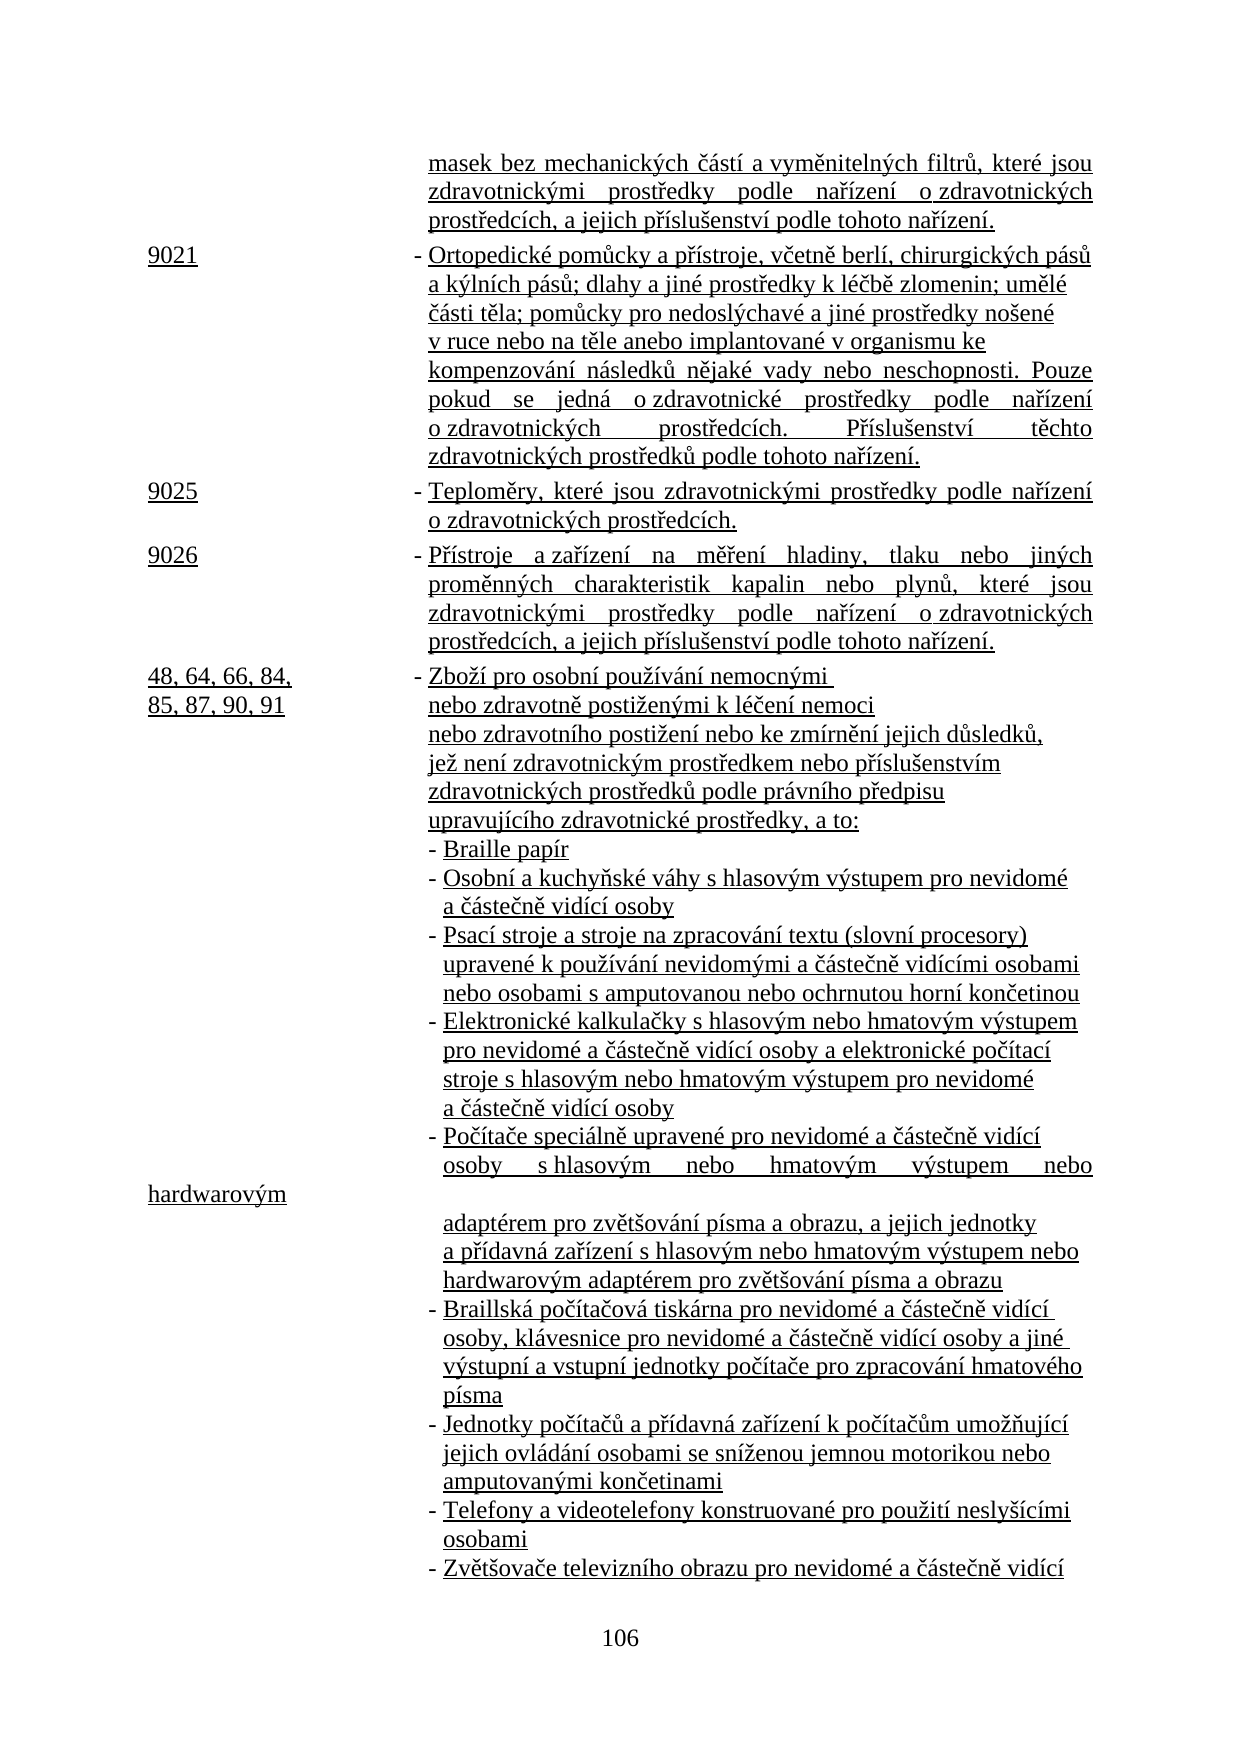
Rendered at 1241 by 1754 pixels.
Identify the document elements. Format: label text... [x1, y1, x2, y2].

text a přídavná zařízení s hlasovým nebo hmatovým výstupem nebo [148, 1236, 1093, 1265]
text 85, 87, 90, 91 nebo zdravotně postiženými k léčení nemoci [148, 690, 1093, 719]
text jež není zdravotnickým prostředkem nebo příslušenstvím [148, 748, 1093, 776]
text písma [148, 1380, 1093, 1409]
text 9025 - Teploměry, které jsou zdravotnickými prostředky podle nařízení o zdravotnických prostředcích. [148, 476, 1093, 534]
text a částečně vidící osoby [148, 1093, 1093, 1121]
text kompenzování následků nějaké vady nebo neschopnosti. Pouze pokud se jedná o zdravotnické prostředky podle nařízení o zdravotnických prostředcích. Příslušenství těchto zdravotnických prostředků podle tohoto nařízení. [428, 355, 1093, 380]
text kompenzování následků nějaké vady nebo neschopnosti. Pouze pokud se jedná o zdravotnické prostředky podle nařízení o zdravotnických prostředcích. Příslušenství těchto zdravotnických prostředků podle tohoto nařízení. [428, 382, 1093, 409]
text jejich ovládání osobami se sníženou jemnou motorikou nebo [148, 1438, 1093, 1466]
text adaptérem pro zvětšování písma a obrazu, a jejich jednotky [148, 1208, 1093, 1236]
text - Telefony a videotelefony konstruované pro použití neslyšícími [148, 1495, 1093, 1524]
text pro nevidomé a částečně vidící osoby a elektronické počítací [148, 1035, 1093, 1064]
text osobami [148, 1524, 1093, 1553]
text osoby s hlasovým nebo hmatovým výstupem nebo hardwarovým [148, 1150, 1093, 1208]
text 48, 64, 66, 84, - Zboží pro osobní používání nemocnými [148, 661, 1093, 690]
text 9026 - Přístroje a zařízení na měření hladiny, tlaku nebo jiných proměnných charakteristik kapalin nebo plynů, které jsou zdravotnickými prostředky podle nařízení o zdravotnických prostředcích, a jejich příslušenství podle tohoto nařízení. [148, 540, 1093, 655]
text - Braille papír [148, 834, 1093, 863]
text amputovanými končetinami [148, 1466, 1093, 1495]
text - Osobní a kuchyňské váhy s hlasovým výstupem pro nevidomé [148, 863, 1093, 891]
text části těla; pomůcky pro nedoslýchavé a jiné prostředky nošené [148, 298, 1093, 326]
text - Braillská počítačová tiskárna pro nevidomé a částečně vidící [148, 1294, 1093, 1323]
text výstupní a vstupní jednotky počítače pro zpracování hmatového [148, 1351, 1093, 1380]
text upravujícího zdravotnické prostředky, a to: [148, 805, 1093, 834]
text a kýlních pásů; dlahy a jiné prostředky k léčbě zlomenin; umělé [148, 269, 1093, 298]
text a částečně vidící osoby [148, 891, 1093, 920]
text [148, 148, 1093, 234]
text osoby, klávesnice pro nevidomé a částečně vidící osoby a jiné [148, 1323, 1093, 1351]
text nebo osobami s amputovanou nebo ochrnutou horní končetinou [148, 978, 1093, 1006]
text zdravotnických prostředků podle právního předpisu [148, 776, 1093, 805]
text - Jednotky počítačů a přídavná zařízení k počítačům umožňující [148, 1409, 1093, 1438]
text 9021 - Ortopedické pomůcky a přístroje, včetně berlí, chirurgických pásů [148, 240, 1093, 269]
text v ruce nebo na těle anebo implantované v organismu ke [148, 326, 1093, 355]
text upravené k používání nevidomými a částečně vidícími osobami [148, 949, 1093, 978]
text hardwarovým adaptérem pro zvětšování písma a obrazu [148, 1265, 1093, 1294]
text - Psací stroje a stroje na zpracování textu (slovní procesory) [148, 920, 1093, 949]
text kompenzování následků nějaké vady nebo neschopnosti. Pouze pokud se jedná o zdravotnické prostředky podle nařízení o zdravotnických prostředcích. Příslušenství těchto zdravotnických prostředků podle tohoto nařízení. [428, 439, 1093, 470]
text nebo zdravotního postižení nebo ke zmírnění jejich důsledků, [148, 719, 1093, 748]
text kompenzování následků nějaké vady nebo neschopnosti. Pouze pokud se jedná o zdravotnické prostředky podle nařízení o zdravotnických prostředcích. Příslušenství těchto zdravotnických prostředků podle tohoto nařízení. [428, 410, 1093, 438]
text - Počítače speciálně upravené pro nevidomé a částečně vidící [148, 1121, 1093, 1150]
text - Elektronické kalkulačky s hlasovým nebo hmatovým výstupem [148, 1006, 1093, 1035]
text - Zvětšovače televizního obrazu pro nevidomé a částečně vidící [148, 1553, 1093, 1581]
text stroje s hlasovým nebo hmatovým výstupem pro nevidomé [148, 1064, 1093, 1093]
